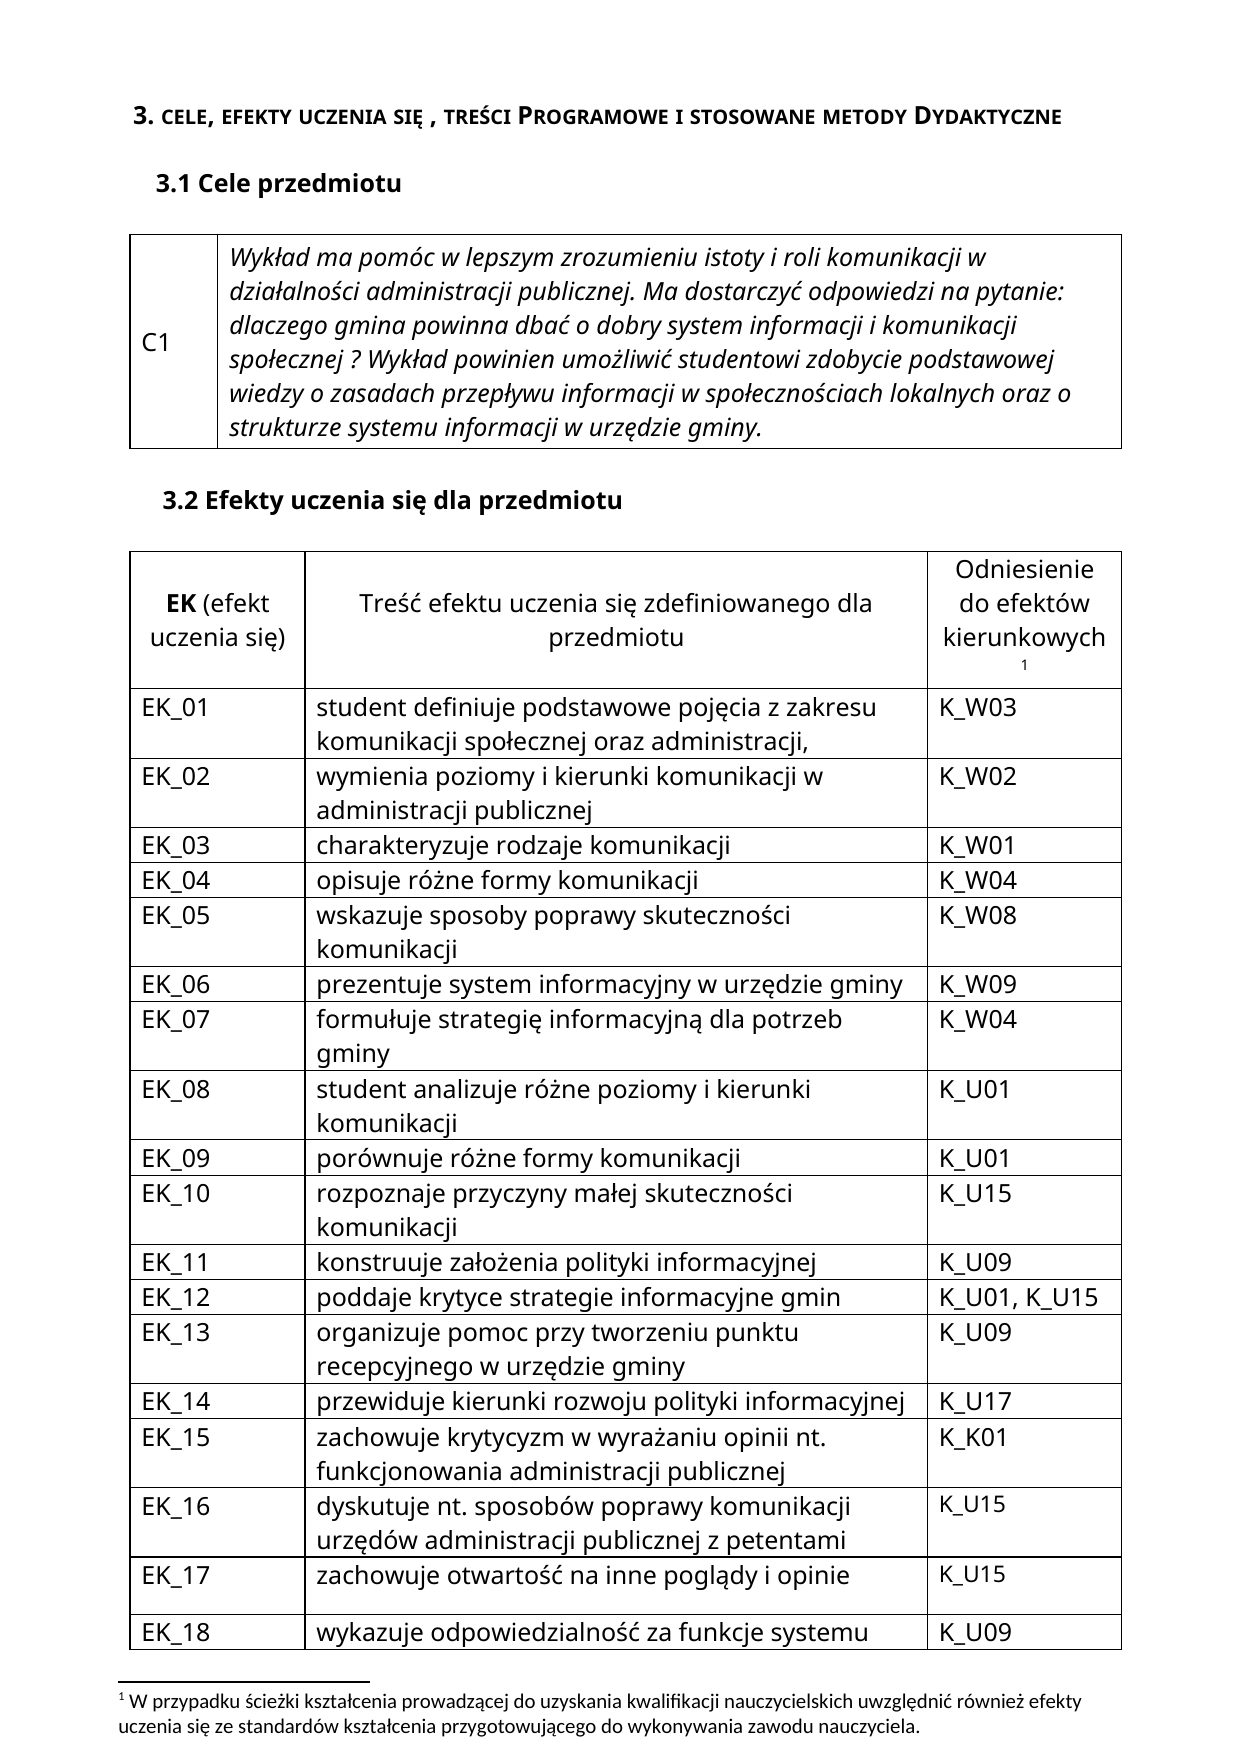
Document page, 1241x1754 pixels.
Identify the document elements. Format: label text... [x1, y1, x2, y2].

table_cell EK_05 [131, 898, 304, 966]
table_cell K_U01 [928, 1071, 1121, 1139]
table_cell EK_18 [131, 1615, 304, 1648]
table_cell EK_03 [131, 828, 304, 862]
table_cell EK_16 [131, 1488, 304, 1556]
table_cell EK_08 [131, 1071, 304, 1139]
table_cell student definiuje podstawowe pojęcia z zakresu komunikacji społecznej oraz administracji, [306, 689, 927, 757]
table_cell K_U17 [928, 1384, 1121, 1418]
table_cell EK_01 [131, 689, 304, 757]
table_cell EK_13 [131, 1315, 304, 1383]
table_cell K_U15 [928, 1558, 1121, 1613]
table_cell EK_07 [131, 1002, 304, 1070]
table_cell K_K01 [928, 1419, 1121, 1487]
table_header Wykład ma pomóc w lepszym zrozumieniu istoty i roli komunikacji w działalności administracji publicznej. Ma dostarczyć odpowiedzi na pytanie: dlaczego gmina powinna dbać o dobry system informacji i komunikacji społecznej ? Wykład powinien umożliwić studentowi zdobycie podstawowej wiedzy o zasadach przepływu informacji w społecznościach lokalnych oraz o strukturze systemu informacji w urzędzie gminy. [218, 235, 1121, 448]
table_cell EK_02 [131, 759, 304, 827]
table_cell K_W04 [928, 1002, 1121, 1070]
table_cell K_W08 [928, 898, 1121, 966]
table_header EK (efekt uczenia się) [131, 552, 304, 688]
table_cell wymienia poziomy i kierunki komunikacji w administracji publicznej [306, 759, 927, 827]
table_header Odniesienie do efektów kierunkowych [928, 552, 1121, 688]
table_cell rozpoznaje przyczyny małej skuteczności komunikacji [306, 1176, 927, 1244]
table_cell K_W02 [928, 759, 1121, 827]
table_cell EK_10 [131, 1176, 304, 1244]
table_cell student analizuje różne poziomy i kierunki komunikacji [306, 1071, 927, 1139]
table_cell porównuje różne formy komunikacji [306, 1140, 927, 1174]
table_cell EK_04 [131, 863, 304, 897]
table_cell formułuje strategię informacyjną dla potrzeb gminy [306, 1002, 927, 1070]
table_cell organizuje pomoc przy tworzeniu punktu recepcyjnego w urzędzie gminy [306, 1315, 927, 1383]
text 3. cele, efekty uczenia się , treści Programowe i stosowane metody Dydaktyczne [133, 98, 1122, 132]
table_cell K_U09 [928, 1615, 1121, 1648]
table_cell wskazuje sposoby poprawy skuteczności komunikacji [306, 898, 927, 966]
table_cell EK_06 [131, 967, 304, 1001]
table_cell poddaje krytyce strategie informacyjne gmin [306, 1280, 927, 1314]
table_cell opisuje różne formy komunikacji [306, 863, 927, 897]
table_cell K_W09 [928, 967, 1121, 1001]
table_cell EK_11 [131, 1245, 304, 1279]
table_cell K_W01 [928, 828, 1121, 862]
table_cell dyskutuje nt. sposobów poprawy komunikacji urzędów administracji publicznej z petentami [306, 1488, 927, 1556]
table_cell K_U01, K_U15 [928, 1280, 1121, 1314]
table_cell EK_15 [131, 1419, 304, 1487]
table_cell zachowuje krytycyzm w wyrażaniu opinii nt. funkcjonowania administracji publicznej [306, 1419, 927, 1487]
table_cell K_W04 [928, 863, 1121, 897]
table_header C1 [131, 235, 217, 448]
table_cell zachowuje otwartość na inne poglądy i opinie [306, 1558, 927, 1613]
table_cell prezentuje system informacyjny w urzędzie gminy [306, 967, 927, 1001]
table_cell EK_14 [131, 1384, 304, 1418]
text 3.2 Efekty uczenia się dla przedmiotu [162, 483, 1122, 517]
table_cell przewiduje kierunki rozwoju polityki informacyjnej [306, 1384, 927, 1418]
table_cell K_U15 [928, 1176, 1121, 1244]
table_cell K_W03 [928, 689, 1121, 757]
table_cell K_U09 [928, 1315, 1121, 1383]
table_cell EK_17 [131, 1558, 304, 1613]
table_cell EK_09 [131, 1140, 304, 1174]
table_cell konstruuje założenia polityki informacyjnej [306, 1245, 927, 1279]
table_cell K_U09 [928, 1245, 1121, 1279]
table_header Treść efektu uczenia się zdefiniowanego dla przedmiotu [306, 552, 927, 688]
table_cell charakteryzuje rodzaje komunikacji [306, 828, 927, 862]
table_cell K_U15 [928, 1488, 1121, 1556]
text 3.1 Cele przedmiotu [156, 166, 1122, 200]
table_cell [306, 1615, 927, 1648]
table_cell EK_12 [131, 1280, 304, 1314]
table_cell K_U01 [928, 1140, 1121, 1174]
